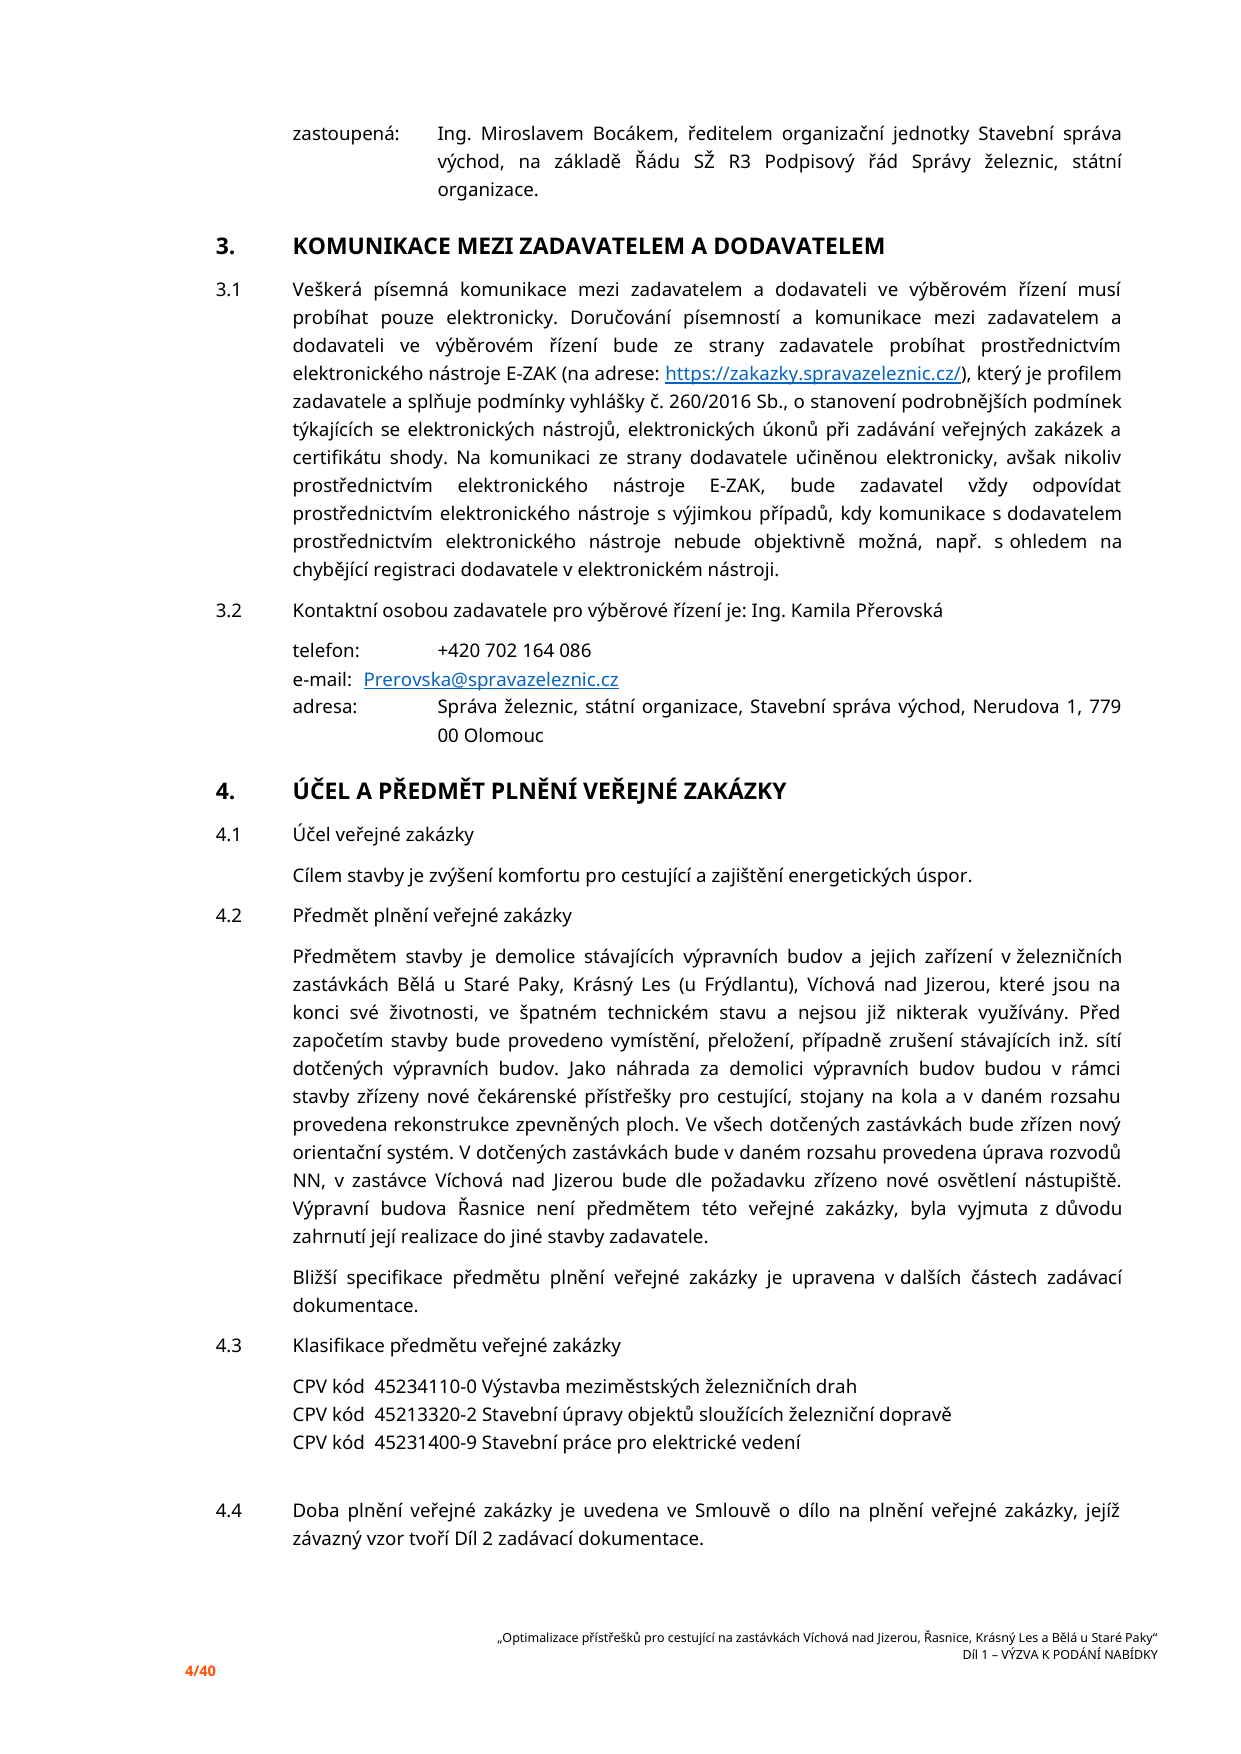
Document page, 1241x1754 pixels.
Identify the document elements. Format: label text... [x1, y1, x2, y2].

text e-mail: Prerovska@spravazeleznic.cz [292, 666, 1122, 691]
text Předmětem stavby je demolice stávajících výpravních budov a jejich zařízení v železničních zastávkách Bělá u Staré Paky, Krásný Les (u Frýdlantu), Víchová nad Jizerou, které jsou na konci své životnosti, ve špatném technickém stavu a nejsou již nikterak využívány. Před započetím stavby bude provedeno vymístění, přeložení, případně zrušení stávajících inž. sítí dotčených výpravních budov. Jako náhrada za demolici výpravních budov budou v rámci stavby zřízeny nové čekárenské přístřešky pro cestující, stojany na kola a v daném rozsahu provedena rekonstrukce zpevněných ploch. Ve všech dotčených zastávkách bude zřízen nový orientační systém. V dotčených zastávkách bude v daném rozsahu provedena úprava rozvodů NN, v zastávce Víchová nad Jizerou bude dle požadavku zřízeno nové osvětlení nástupiště. Výpravní budova Řasnice není předmětem této veřejné zakázky, byla vyjmuta z důvodu zahrnutí její realizace do jiné stavby zadavatele. [292, 943, 1122, 1249]
text Klasifikace předmětu veřejné zakázky [216, 1333, 1122, 1358]
text zastoupená: Ing. Miroslavem Bocákem, ředitelem organizační jednotky Stavební správa východ, na základě Řádu SŽ R3 Podpisový řád Správy železnic, státní organizace. [292, 121, 1122, 202]
text KOMUNIKACE MEZI ZADAVATELEM a DODAVATELEM [216, 230, 1122, 261]
text CPV kód 45231400-9 Stavební práce pro elektrické vedení [292, 1429, 1122, 1455]
text CPV kód 45213320-2 Stavební úpravy objektů sloužících železniční dopravě [292, 1401, 1122, 1427]
text Bližší specifikace předmětu plnění veřejné zakázky je upravena v dalších částech zadávací dokumentace. [292, 1264, 1122, 1318]
text CPV kód 45234110-0 Výstavba meziměstských železničních drah [292, 1373, 1122, 1399]
text Kontaktní osobou zadavatele pro výběrové řízení je: Ing. Kamila Přerovská [216, 597, 1122, 623]
text Doba plnění veřejné zakázky je uvedena ve Smlouvě o dílo na plnění veřejné zakázky, jejíž závazný vzor tvoří Díl 2 zadávací dokumentace. [216, 1498, 1122, 1551]
text Cílem stavby je zvýšení komfortu pro cestující a zajištění energetických úspor. [292, 862, 1122, 888]
text adresa: Správa železnic, státní organizace, Stavební správa východ, Nerudova 1, 779 00 Olomouc [292, 694, 1122, 747]
text Veškerá písemná komunikace mezi zadavatelem a dodavateli ve výběrovém řízení musí probíhat pouze elektronicky. Doručování písemností a komunikace mezi zadavatelem a dodavateli ve výběrovém řízení bude ze strany zadavatele probíhat prostřednictvím elektronického nástroje E-ZAK (na adrese: https://zakazky.spravazeleznic.cz/), který je profilem zadavatele a splňuje podmínky vyhlášky č. 260/2016 Sb., o stanovení podrobnějších podmínek týkajících se elektronických nástrojů, elektronických úkonů při zadávání veřejných zakázek a certifikátu shody. Na komunikaci ze strany dodavatele učiněnou elektronicky, avšak nikoliv prostřednictvím elektronického nástroje E-ZAK, bude zadavatel vždy odpovídat prostřednictvím elektronického nástroje s výjimkou případů, kdy komunikace s dodavatelem prostřednictvím elektronického nástroje nebude objektivně možná, např. s ohledem na chybějící registraci dodavatele v elektronickém nástroji. [216, 277, 1122, 582]
text Účel veřejné zakázky [216, 822, 1122, 847]
text telefon: +420 702 164 086 [292, 638, 1122, 663]
text Předmět plnění veřejné zakázky [216, 903, 1122, 928]
text ÚČEL A PŘEDMĚT PLNĚNÍ VEŘEJNÉ ZAKÁZKY [216, 775, 1122, 806]
